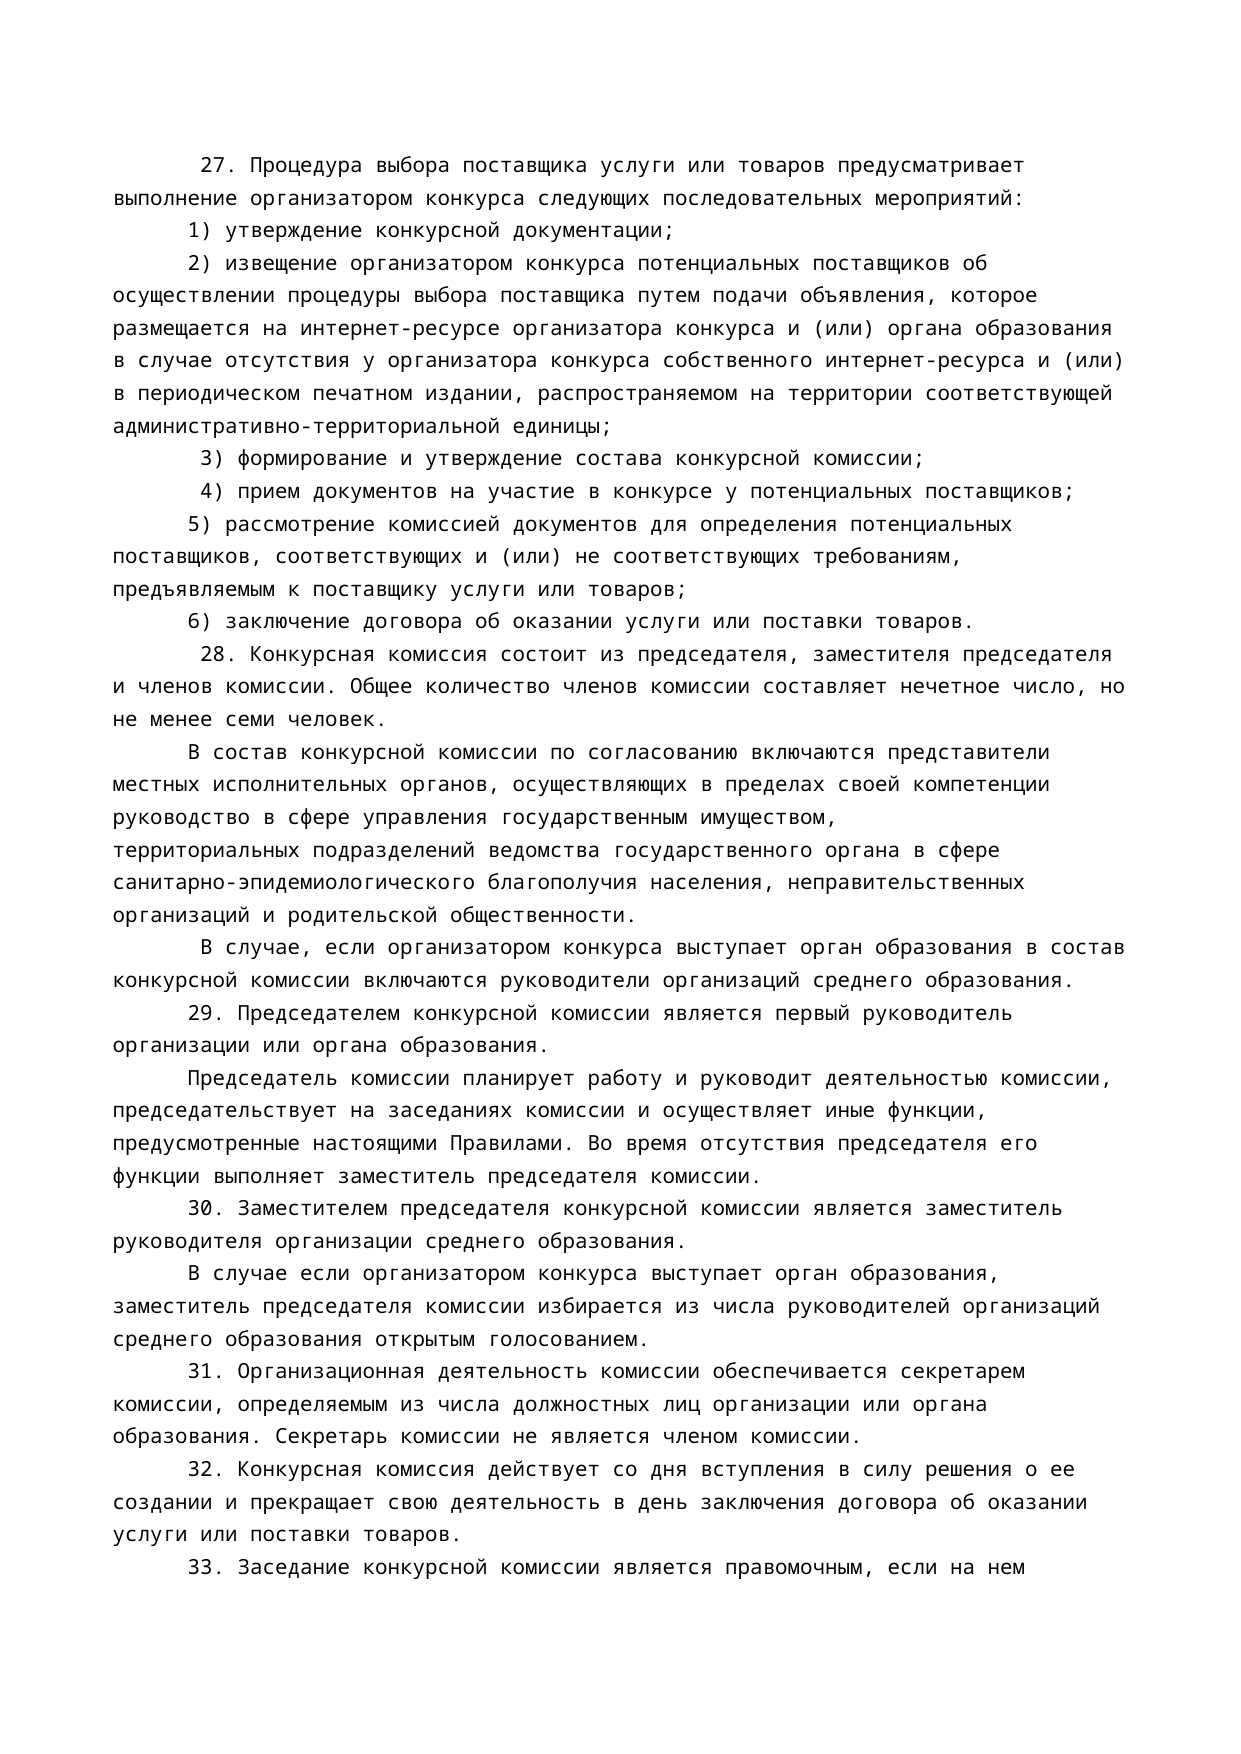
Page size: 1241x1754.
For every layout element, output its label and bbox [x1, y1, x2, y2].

text [112, 150, 1128, 1580]
